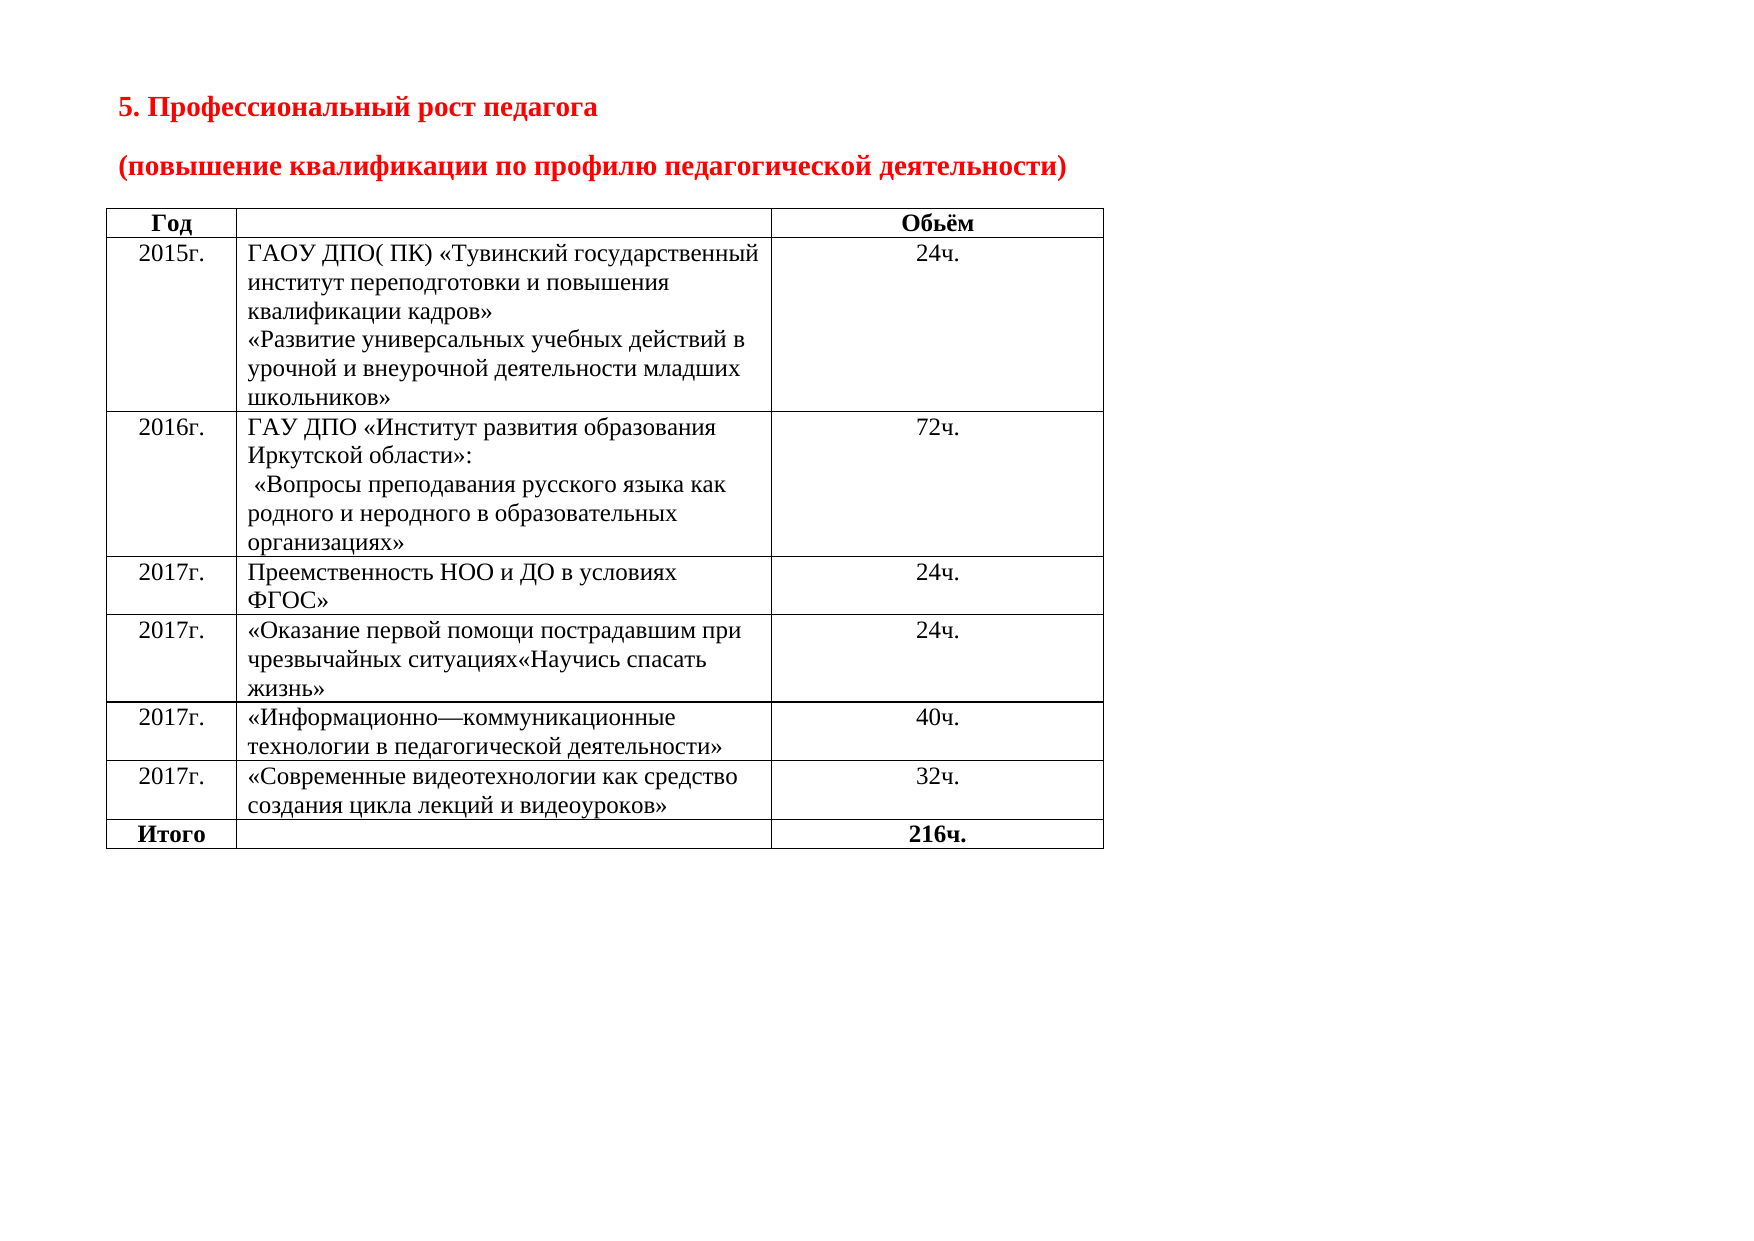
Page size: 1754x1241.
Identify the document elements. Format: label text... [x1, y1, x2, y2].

table_cell 32ч. [772, 761, 1103, 818]
table_cell Преемственность НОО и ДО в условиях ФГОС» [237, 557, 771, 614]
table_cell [237, 820, 771, 848]
table_cell 216ч. [772, 820, 1103, 848]
table_cell 24ч. [772, 615, 1103, 701]
table_cell «Информационно—коммуникационные технологии в педагогической деятельности» [237, 703, 771, 760]
table_header [237, 209, 771, 237]
table_header Обьём [772, 209, 1103, 237]
table_cell 24ч. [772, 557, 1103, 614]
table_cell Итого [107, 820, 236, 848]
table_cell 2017г. [107, 761, 236, 818]
table_cell 2016г. [107, 412, 236, 556]
table_cell «Современные видеотехнологии как средство создания цикла лекций и видеоуроков» [237, 761, 771, 818]
table_cell 2017г. [107, 703, 236, 760]
text (повышение квалификации по профилю педагогической деятельности) [118, 148, 1636, 182]
text 5. Профессиональный рост педагога [118, 89, 1636, 122]
table_cell 24ч. [772, 238, 1103, 411]
table_cell ГАОУ ДПО( ПК) «Тувинский государственный институт переподготовки и повышения квалификации кадров» «Развитие универсальных учебных действий в урочной и внеурочной деятельности младших школьников» [237, 238, 771, 411]
table_cell 40ч. [772, 703, 1103, 760]
table_cell «Оказание первой помощи пострадавшим при чрезвычайных ситуациях«Научись спасать жизнь» [237, 615, 771, 701]
table_cell 72ч. [772, 412, 1103, 556]
table_cell 2017г. [107, 615, 236, 701]
table_cell ГАУ ДПО «Институт развития образования Иркутской области»: «Вопросы преподавания русского языка как родного и неродного в образовательных организациях» [237, 412, 771, 556]
table_header Год [107, 209, 236, 237]
table_cell 2015г. [107, 238, 236, 411]
table_cell 2017г. [107, 557, 236, 614]
